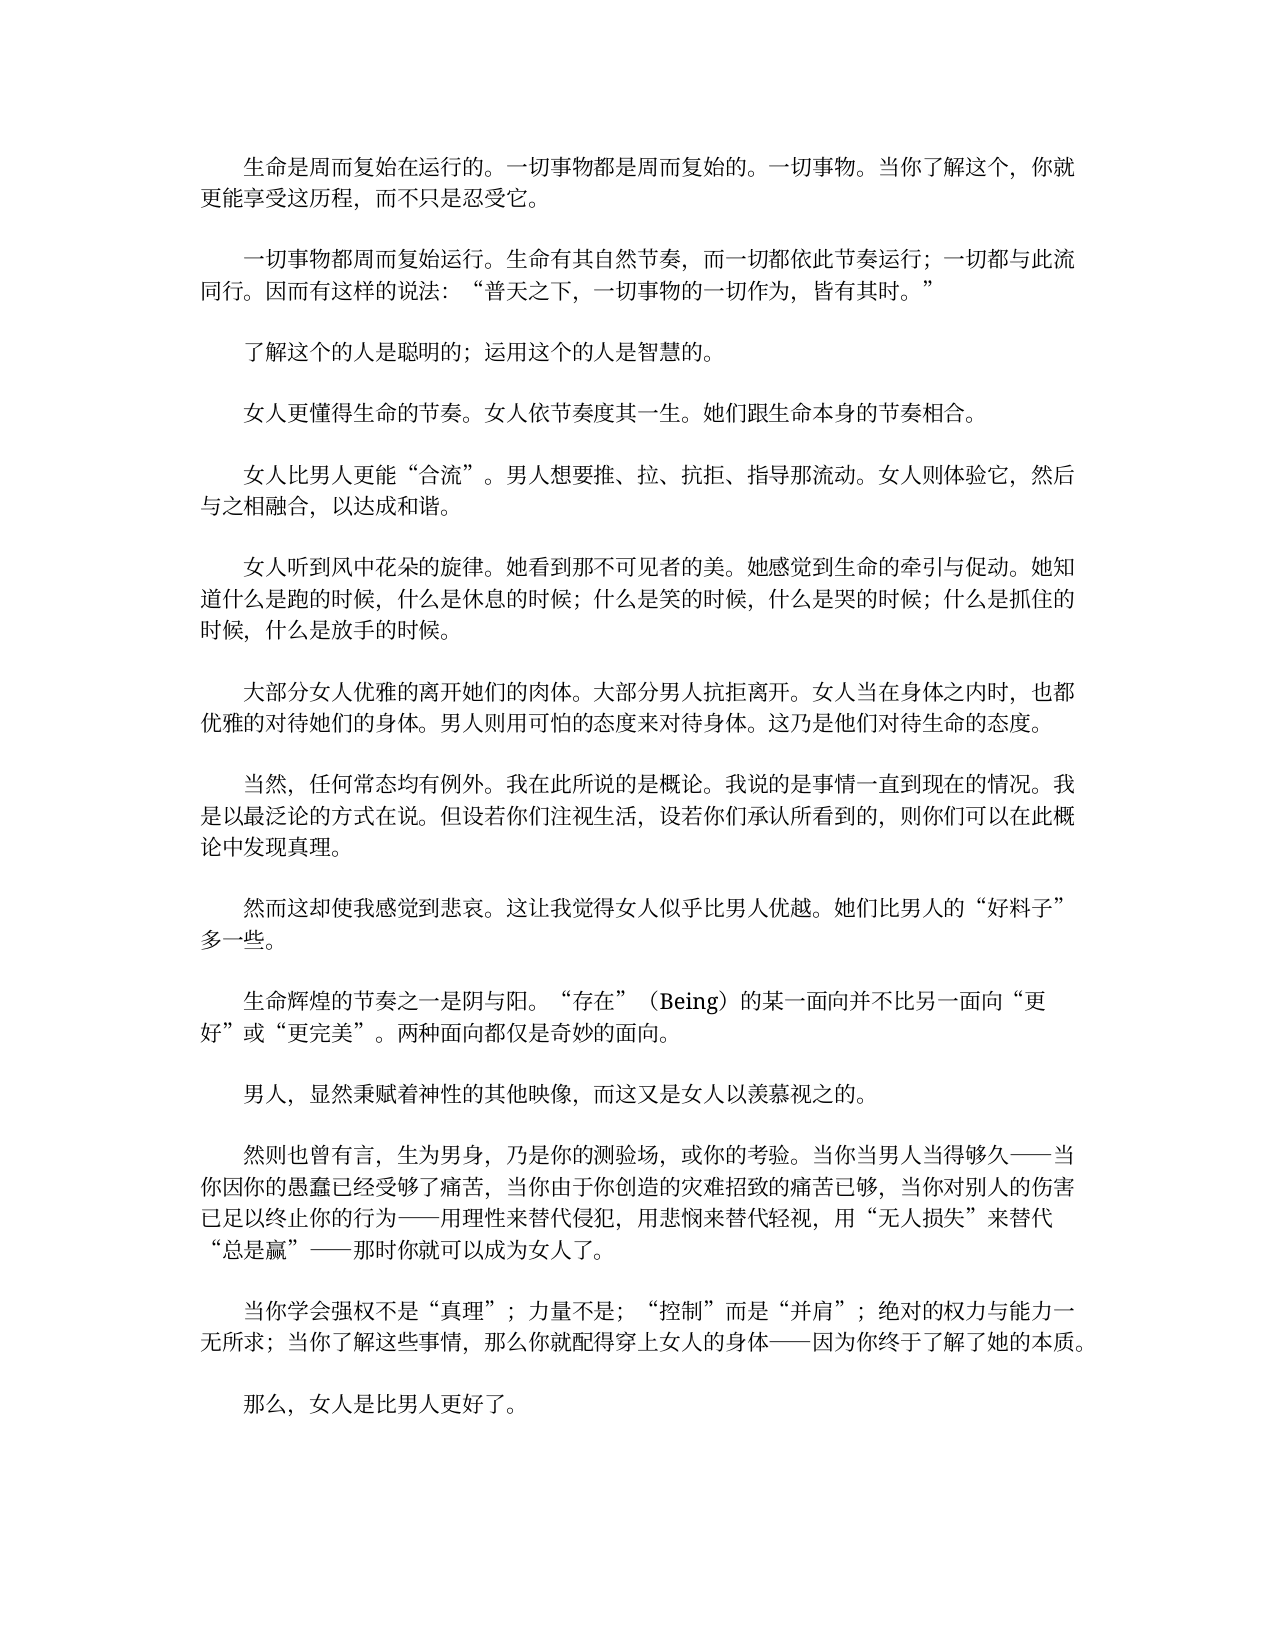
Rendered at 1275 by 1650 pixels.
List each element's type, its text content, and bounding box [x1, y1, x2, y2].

text 一切事物都周而复始运行。生命有其自然节奏，而一切都依此节奏运行；一切都与此流同行。因而有这样的说法：“普天之下，一切事物的一切作为，皆有其时。” [200, 243, 1075, 306]
text 女人比男人更能“合流”。男人想要推、拉、抗拒、指导那流动。女人则体验它，然后与之相融合，以达成和谐。 [200, 458, 1075, 521]
text 然而这却使我感觉到悲哀。这让我觉得女人似乎比男人优越。她们比男人的“好料子”多一些。 [200, 892, 1075, 954]
text 男人，显然秉赋着神性的其他映像，而这又是女人以羡慕视之的。 [200, 1077, 1075, 1109]
text 当然，任何常态均有例外。我在此所说的是概论。我说的是事情一直到现在的情况。我是以最泛论的方式在说。但设若你们注视生活，设若你们承认所看到的，则你们可以在此概论中发现真理。 [200, 767, 1075, 862]
text 女人更懂得生命的节奏。女人依节奏度其一生。她们跟生命本身的节奏相合。 [200, 397, 1075, 428]
text 当你学会强权不是“真理”；力量不是；“控制”而是“并肩”；绝对的权力与能力一无所求；当你了解这些事情，那么你就配得穿上女人的身体——因为你终于了解了她的本质。 [200, 1294, 1075, 1357]
text 生命是周而复始在运行的。一切事物都是周而复始的。一切事物。当你了解这个，你就更能享受这历程，而不只是忍受它。 [200, 150, 1075, 213]
text 然则也曾有言，生为男身，乃是你的测验场，或你的考验。当你当男人当得够久——当你因你的愚蠢已经受够了痛苦，当你由于你创造的灾难招致的痛苦已够，当你对别人的伤害已足以终止你的行为——用理性来替代侵犯，用悲悯来替代轻视，用“无人损失”来替代“总是赢”——那时你就可以成为女人了。 [200, 1138, 1075, 1264]
text 大部分女人优雅的离开她们的肉体。大部分男人抗拒离开。女人当在身体之内时，也都优雅的对待她们的身体。男人则用可怕的态度来对待身体。这乃是他们对待生命的态度。 [200, 675, 1075, 738]
text 生命辉煌的节奏之一是阴与阳。“存在”（Being）的某一面向并不比另一面向“更好”或“更完美”。两种面向都仅是奇妙的面向。 [200, 984, 1075, 1047]
text 女人听到风中花朵的旋律。她看到那不可见者的美。她感觉到生命的牵引与促动。她知道什么是跑的时候，什么是休息的时候；什么是笑的时候，什么是哭的时候；什么是抓住的时候，什么是放手的时候。 [200, 551, 1075, 645]
text 了解这个的人是聪明的；运用这个的人是智慧的。 [200, 335, 1075, 367]
text 那么，女人是比男人更好了。 [200, 1387, 1075, 1418]
